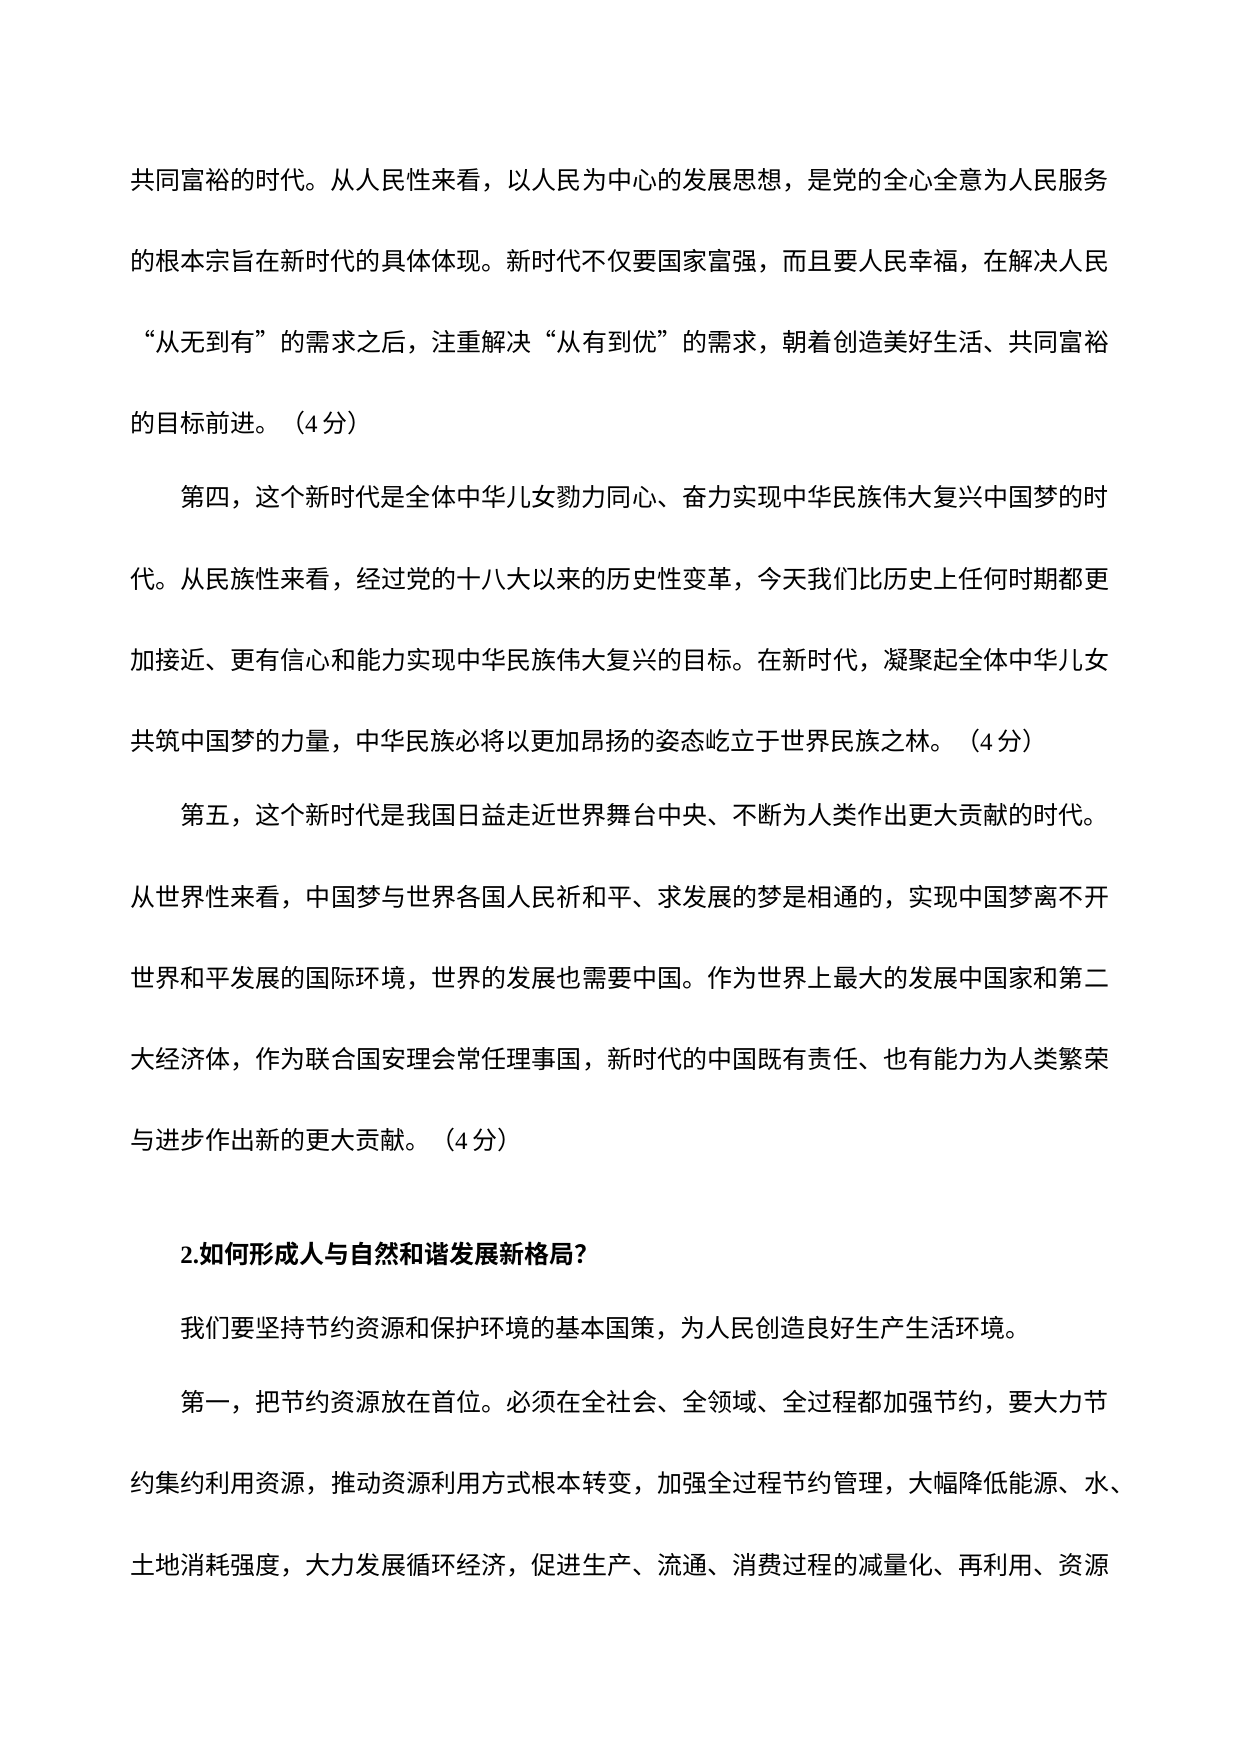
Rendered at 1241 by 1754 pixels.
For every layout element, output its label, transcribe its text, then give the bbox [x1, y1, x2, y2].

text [130, 1368, 1110, 1596]
text 2.如何形成人与自然和谐发展新格局？ [130, 1220, 1110, 1285]
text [130, 146, 1110, 454]
text 第四，这个新时代是全体中华儿女勠力同心、奋力实现中华民族伟大复兴中国梦的时代。从民族性来看，经过党的十八大以来的历史性变革，今天我们比历史上任何时期都更加接近、更有信心和能力实现中华民族伟大复兴的目标。在新时代，凝聚起全体中华儿女共筑中国梦的力量，中华民族必将以更加昂扬的姿态屹立于世界民族之林。（4分） [130, 463, 1110, 772]
text 第五，这个新时代是我国日益走近世界舞台中央、不断为人类作出更大贡献的时代。从世界性来看，中国梦与世界各国人民祈和平、求发展的梦是相通的，实现中国梦离不开世界和平发展的国际环境，世界的发展也需要中国。作为世界上最大的发展中国家和第二大经济体，作为联合国安理会常任理事国，新时代的中国既有责任、也有能力为人类繁荣与进步作出新的更大贡献。（4分） [130, 781, 1110, 1171]
text 我们要坚持节约资源和保护环境的基本国策，为人民创造良好生产生活环境。 [130, 1294, 1110, 1359]
